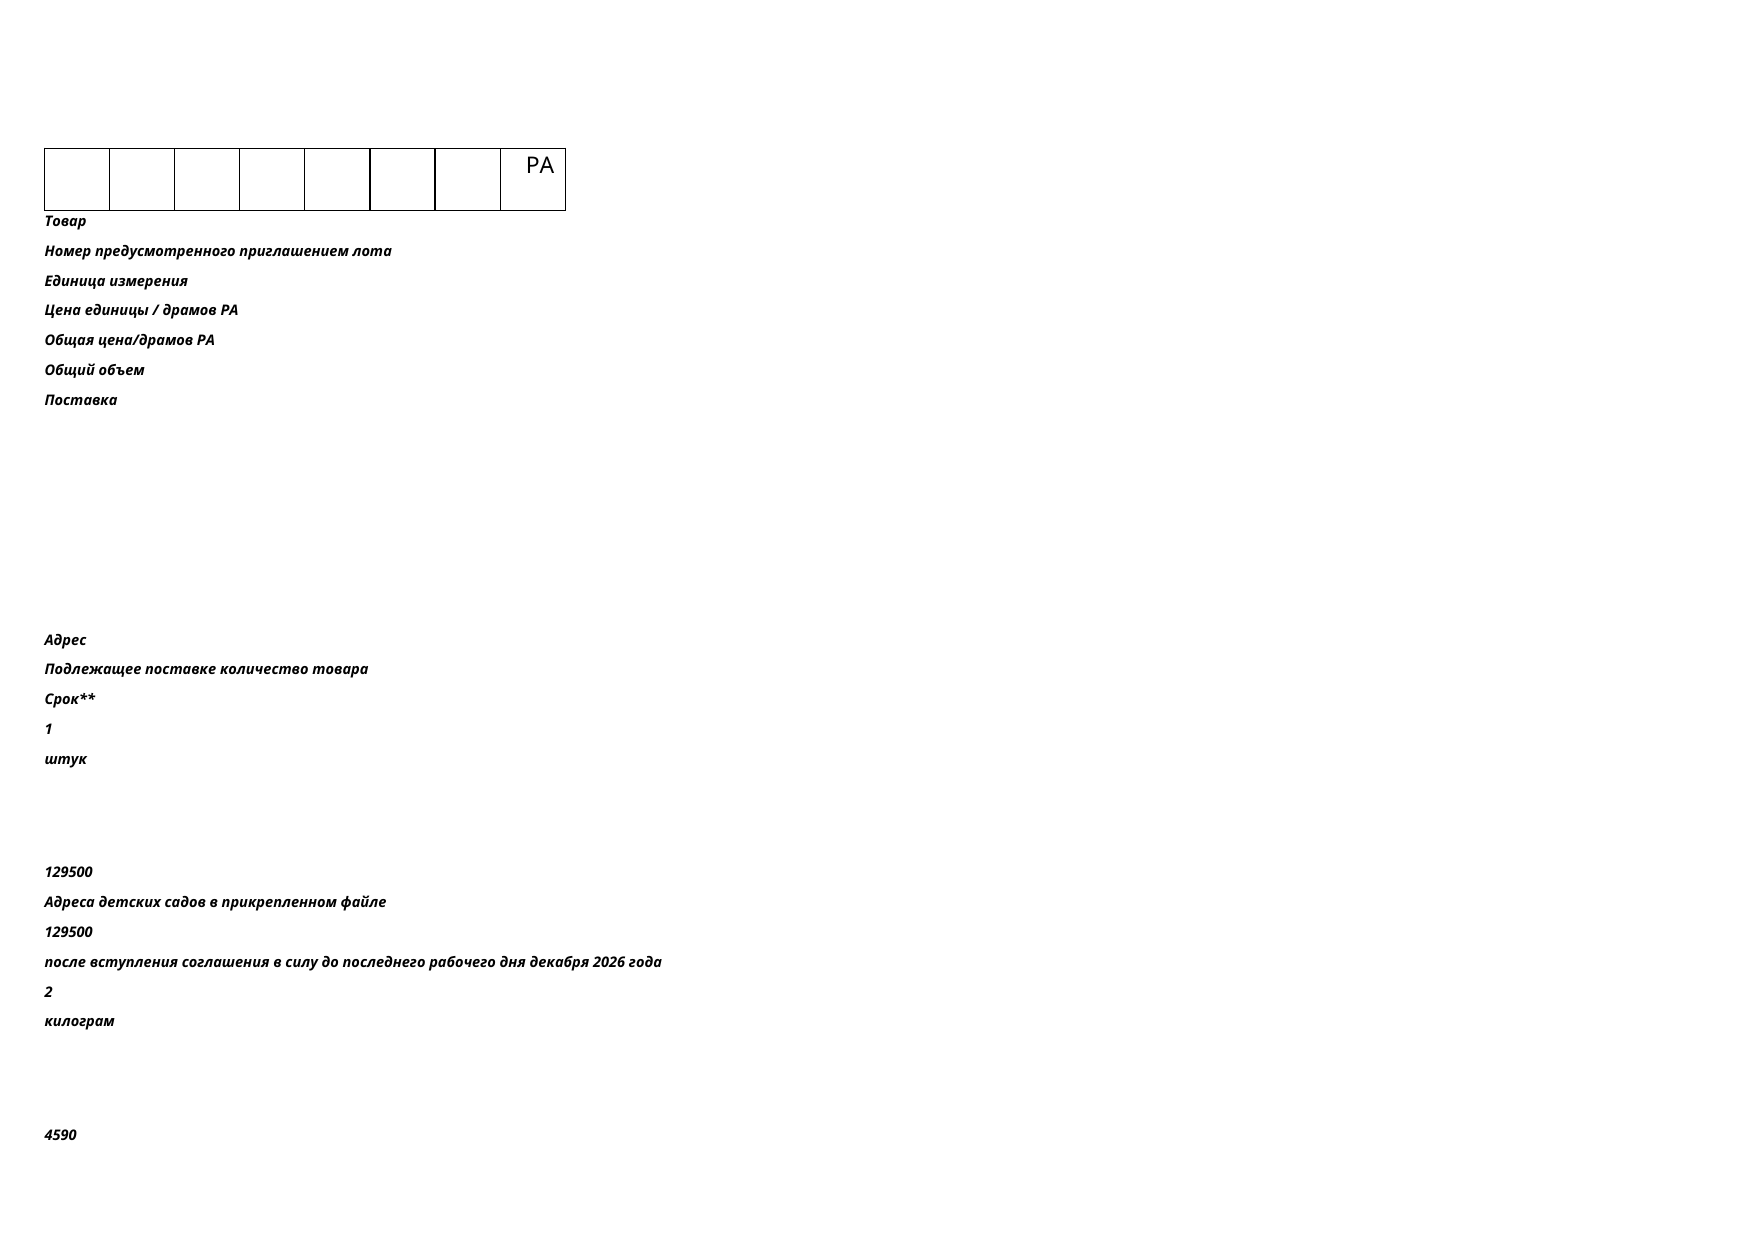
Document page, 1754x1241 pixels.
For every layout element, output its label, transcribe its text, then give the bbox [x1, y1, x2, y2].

text Драмов РА [511, 149, 554, 180]
